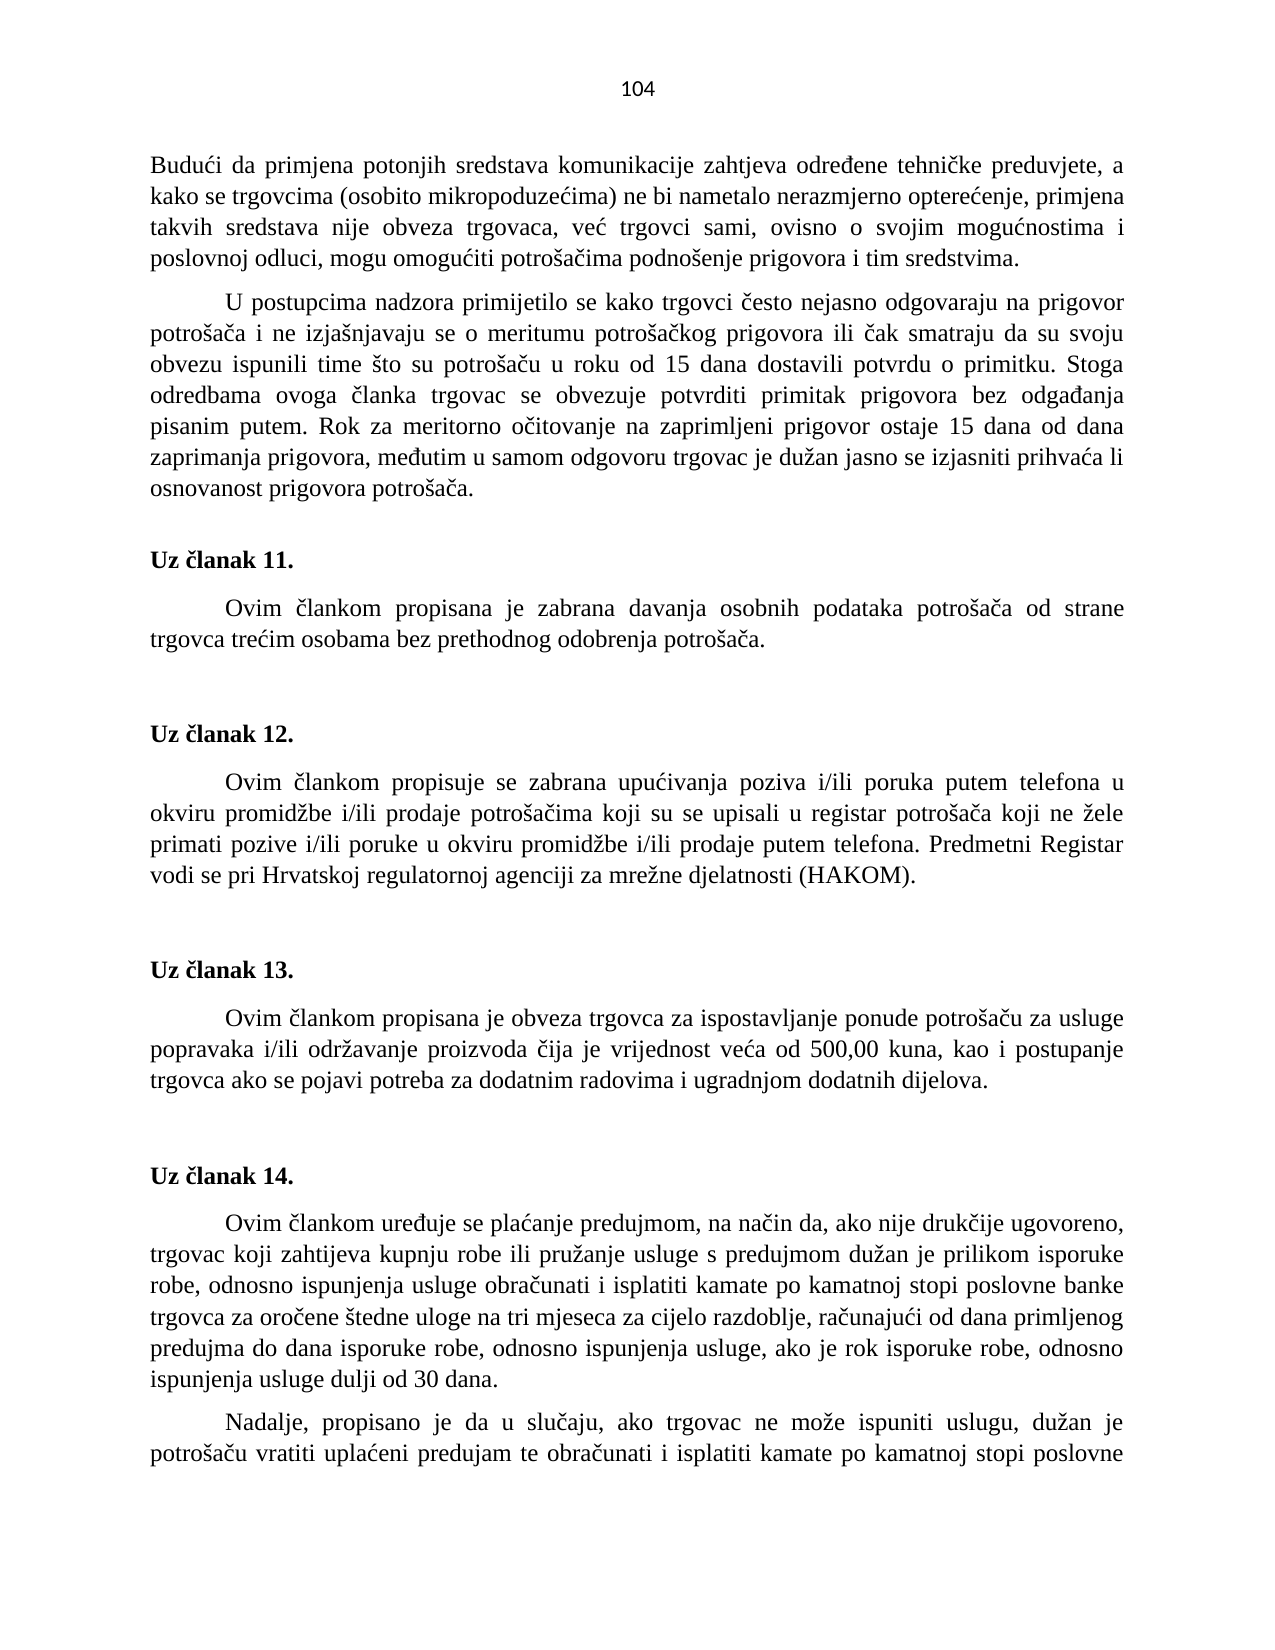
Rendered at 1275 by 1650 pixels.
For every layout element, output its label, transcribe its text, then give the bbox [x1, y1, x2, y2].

text U postupcima nadzora primijetilo se kako trgovci često nejasno odgovaraju na prigovor potrošača i ne izjašnjavaju se o meritumu potrošačkog prigovora ili čak smatraju da su svoju obvezu ispunili time što su potrošaču u roku od 15 dana dostavili potvrdu o primitku. Stoga odredbama ovoga članka trgovac se obvezuje potvrditi primitak prigovora bez odgađanja pisanim putem. Rok za meritorno očitovanje na zaprimljeni prigovor ostaje 15 dana od dana zaprimanja prigovora, međutim u samom odgovoru trgovac je dužan jasno se izjasniti prihvaća li osnovanost prigovora potrošača. [150, 287, 1125, 502]
text Ovim člankom propisuje se zabrana upućivanja poziva i/ili poruka putem telefona u okviru promidžbe i/ili prodaje potrošačima koji su se upisali u registar potrošača koji ne žele primati pozive i/ili poruke u okviru promidžbe i/ili prodaje putem telefona. Predmetni Registar vodi se pri Hrvatskoj regulatornoj agenciji za mrežne djelatnosti (HAKOM). [150, 767, 1125, 889]
text Ovim člankom uređuje se plaćanje predujmom, na način da, ako nije drukčije ugovoreno, trgovac koji zahtijeva kupnju robe ili pružanje usluge s predujmom dužan je prilikom isporuke robe, odnosno ispunjenja usluge obračunati i isplatiti kamate po kamatnoj stopi poslovne banke trgovca za oročene štedne uloge na tri mjeseca za cijelo razdoblje, računajući od dana primljenog predujma do dana isporuke robe, odnosno ispunjenja usluge, ako je rok isporuke robe, odnosno ispunjenja usluge dulji od 30 dana. [150, 1208, 1125, 1392]
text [150, 150, 1125, 272]
text Uz članak 11. [150, 545, 1125, 574]
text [150, 1407, 1125, 1467]
text Uz članak 14. [150, 1161, 1125, 1189]
text Ovim člankom propisana je zabrana davanja osobnih podataka potrošača od strane trgovca trećim osobama bez prethodnog odobrenja potrošača. [150, 593, 1125, 653]
text Uz članak 12. [150, 719, 1125, 748]
text Ovim člankom propisana je obveza trgovca za ispostavljanje ponude potrošaču za usluge popravaka i/ili održavanje proizvoda čija je vrijednost veća od 500,00 kuna, kao i postupanje trgovca ako se pojavi potreba za dodatnim radovima i ugradnjom dodatnih dijelova. [150, 1003, 1125, 1094]
text Uz članak 13. [150, 956, 1125, 984]
